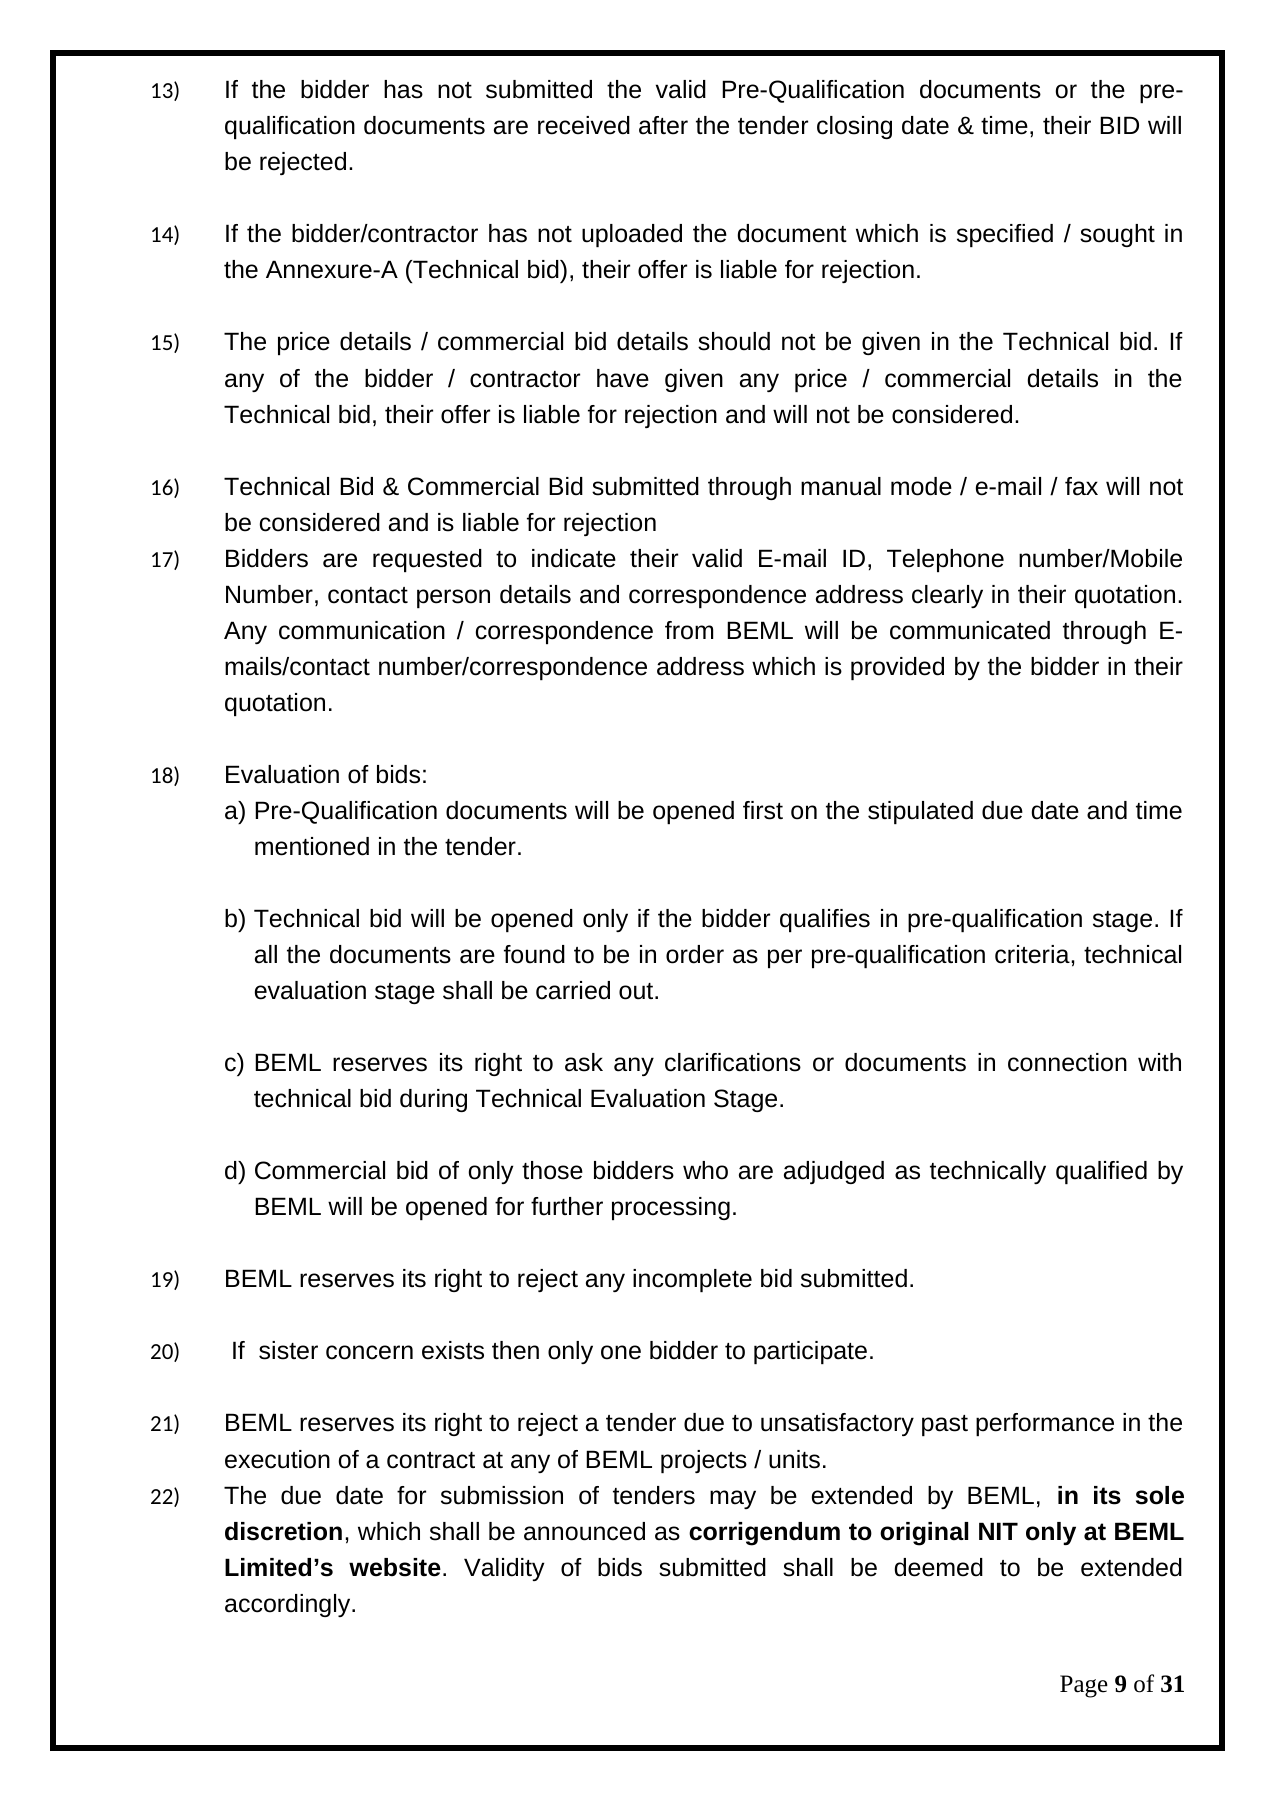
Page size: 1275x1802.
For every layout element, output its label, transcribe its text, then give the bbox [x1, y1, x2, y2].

list Commercial bid of only those bidders who are adjudged as technically qualified by BEML will be opened for further processing. [224, 1156, 1185, 1220]
list The due date for submission of tenders may be extended by BEML, in its sole discretion, which shall be announced as corrigendum to original NIT only at BEML Limited’s website. Validity of bids submitted shall be deemed to be extended accordingly. [150, 1481, 1185, 1618]
list BEML reserves its right to reject a tender due to unsatisfactory past performance in the execution of a contract at any of BEML projects / units. [150, 1408, 1185, 1473]
list Technical bid will be opened only if the bidder qualifies in pre-qualification stage. If all the documents are found to be in order as per pre-qualification criteria, technical evaluation stage shall be carried out. [224, 904, 1185, 1005]
list BEML reserves its right to ask any clarifications or documents in connection with technical bid during Technical Evaluation Stage. [224, 1048, 1185, 1113]
list Evaluation of bids: [150, 760, 1185, 789]
list Bidders are requested to indicate their valid E-mail ID, Telephone number/Mobile Number, contact person details and correspondence address clearly in their quotation. Any communication / correspondence from BEML will be communicated through E-mails/contact number/correspondence address which is provided by the bidder in their quotation. [150, 544, 1185, 717]
list If sister concern exists then only one bidder to participate. [150, 1336, 1185, 1365]
list If the bidder/contractor has not uploaded the document which is specified / sought in the Annexure-A (Technical bid), their offer is liable for rejection. [150, 219, 1185, 284]
list BEML reserves its right to reject any incomplete bid submitted. [150, 1263, 1185, 1293]
list If the bidder has not submitted the valid Pre-Qualification documents or the pre-qualification documents are received after the tender closing date & time, their BID will be rejected. [150, 75, 1185, 176]
list The price details / commercial bid details should not be given in the Technical bid. If any of the bidder / contractor have given any price / commercial details in the Technical bid, their offer is liable for rejection and will not be considered. [150, 327, 1185, 428]
list Technical Bid & Commercial Bid submitted through manual mode / e-mail / fax will not be considered and is liable for rejection [150, 472, 1185, 537]
list Pre-Qualification documents will be opened first on the stipulated due date and time mentioned in the tender. [224, 796, 1185, 861]
